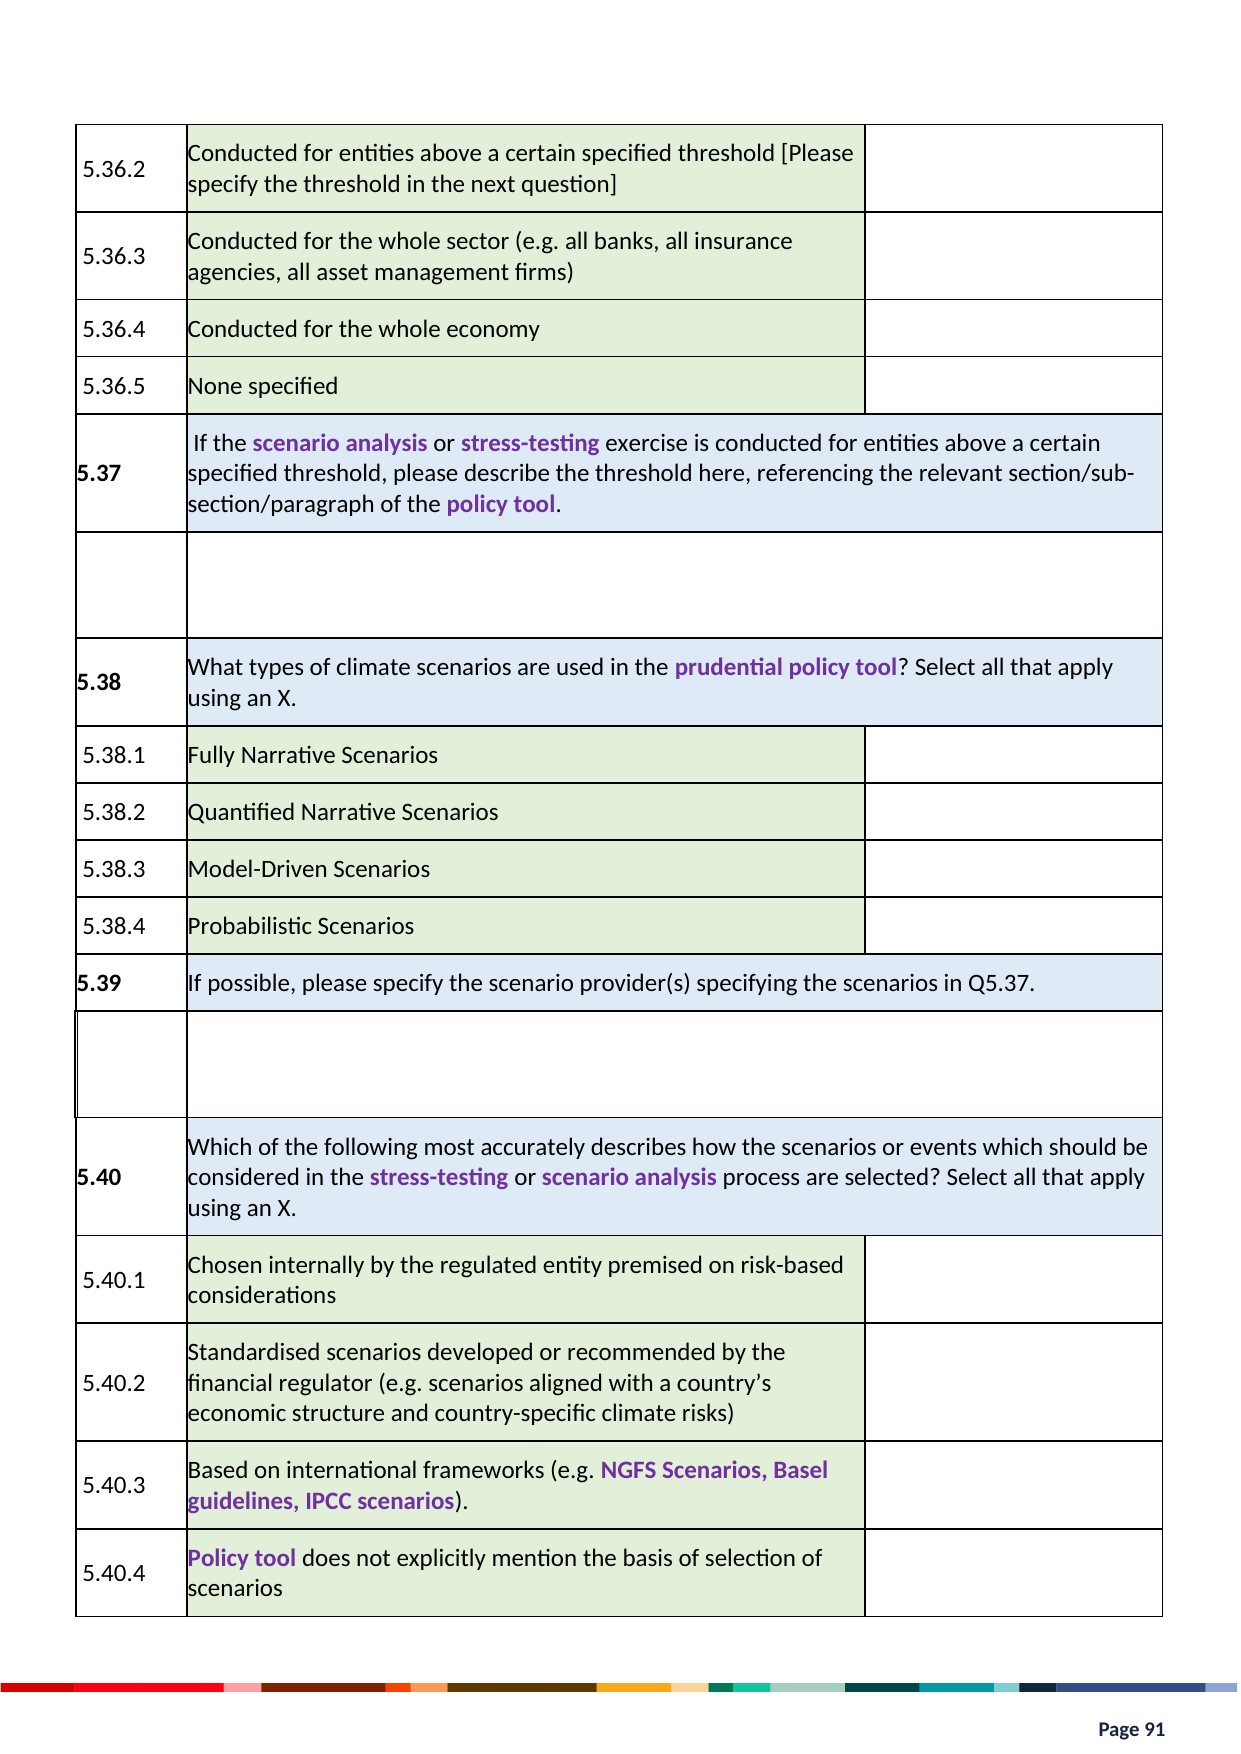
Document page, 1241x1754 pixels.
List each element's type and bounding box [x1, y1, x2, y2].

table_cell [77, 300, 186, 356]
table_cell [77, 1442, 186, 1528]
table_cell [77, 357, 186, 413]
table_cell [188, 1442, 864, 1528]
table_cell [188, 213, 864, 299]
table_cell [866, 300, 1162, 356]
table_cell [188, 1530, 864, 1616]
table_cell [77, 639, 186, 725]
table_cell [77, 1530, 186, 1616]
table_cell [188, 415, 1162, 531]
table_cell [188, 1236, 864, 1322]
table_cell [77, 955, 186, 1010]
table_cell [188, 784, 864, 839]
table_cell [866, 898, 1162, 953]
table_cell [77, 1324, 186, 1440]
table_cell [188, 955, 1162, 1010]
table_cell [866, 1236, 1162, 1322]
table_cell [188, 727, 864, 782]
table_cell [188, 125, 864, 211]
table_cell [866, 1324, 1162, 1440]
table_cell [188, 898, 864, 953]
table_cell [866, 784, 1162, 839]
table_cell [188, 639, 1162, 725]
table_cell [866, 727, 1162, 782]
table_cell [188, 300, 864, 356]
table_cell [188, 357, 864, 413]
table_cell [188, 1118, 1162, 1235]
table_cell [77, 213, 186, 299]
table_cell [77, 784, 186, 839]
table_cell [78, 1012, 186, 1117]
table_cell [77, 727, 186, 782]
picture [0, 1683, 1236, 1692]
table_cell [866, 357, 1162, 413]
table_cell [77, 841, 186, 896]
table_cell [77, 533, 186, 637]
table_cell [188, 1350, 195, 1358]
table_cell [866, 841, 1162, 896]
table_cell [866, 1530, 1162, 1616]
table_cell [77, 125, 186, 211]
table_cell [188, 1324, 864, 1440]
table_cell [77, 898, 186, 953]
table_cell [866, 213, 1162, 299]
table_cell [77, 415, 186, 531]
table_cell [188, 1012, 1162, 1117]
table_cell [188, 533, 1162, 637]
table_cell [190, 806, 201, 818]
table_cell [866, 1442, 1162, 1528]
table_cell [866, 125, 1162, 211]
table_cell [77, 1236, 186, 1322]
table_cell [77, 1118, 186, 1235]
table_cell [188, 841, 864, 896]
